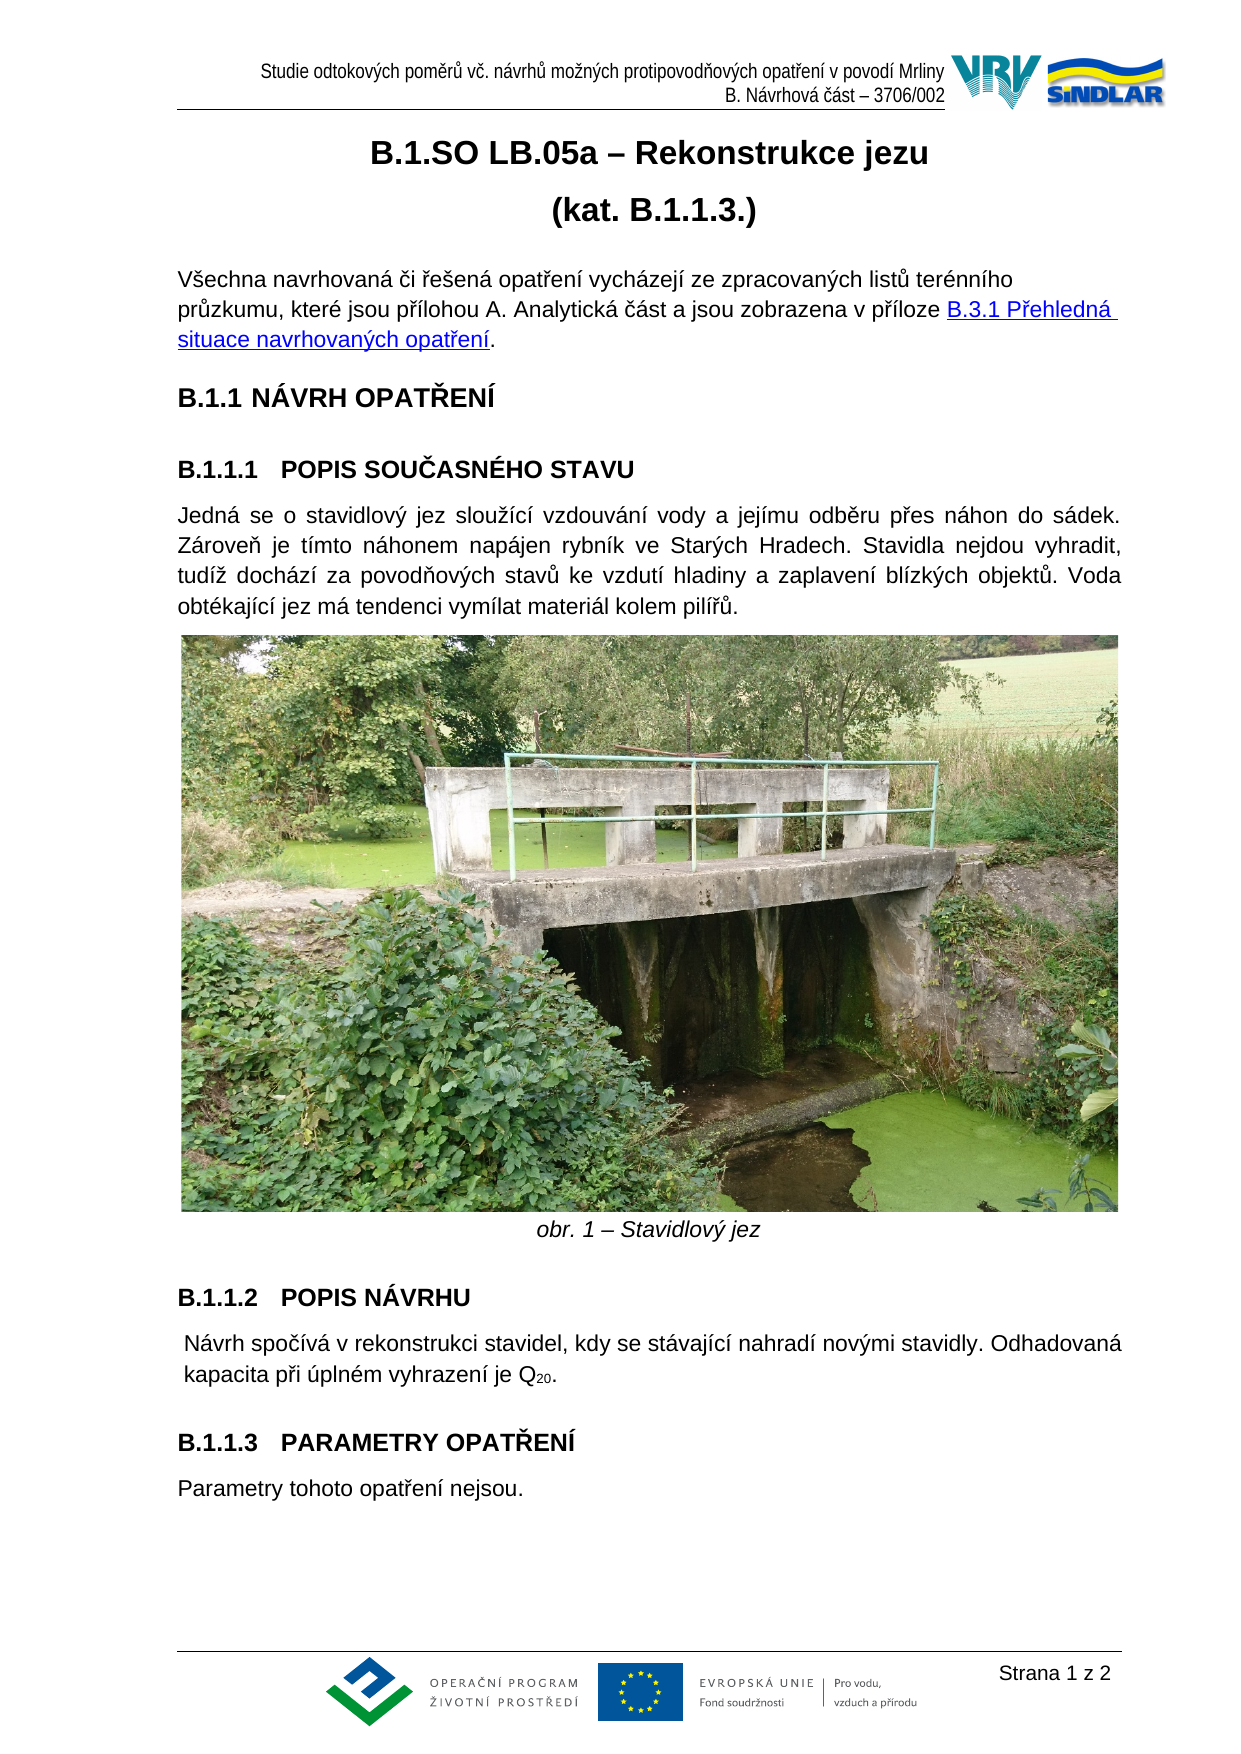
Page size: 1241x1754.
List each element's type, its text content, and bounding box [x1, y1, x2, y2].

text B.1.SO LB.05a – Rekonstrukce jezu [177, 133, 1122, 171]
subtitle Parametry opatření [177, 1428, 1122, 1457]
text Návrh spočívá v rekonstrukci stavidel, kdy se stávající nahradí novými stavidly. Odhadovaná kapacita při úplném vyhrazení je Q20. [183, 1330, 1122, 1387]
text (kat. B.1.1.3.) [177, 189, 1122, 228]
text Jedná se o stavidlový jez sloužící vzdouvání vody a jejímu odběru přes náhon do sádek. Zároveň je tímto náhonem napájen rybník ve Starých Hradech. Stavidla nejdou vyhradit, tudíž dochází za povodňových stavů ke vzdutí hladiny a zaplavení blízkých objektů. Voda obtékající jez má tendenci vymílat materiál kolem pilířů. [177, 502, 1122, 619]
subtitle Návrh opatření [177, 382, 1122, 413]
picture [1047, 57, 1167, 108]
subtitle popis SOUČASNÉHO STAVU [177, 455, 1122, 484]
text Parametry tohoto opatření nejsou. [177, 1475, 1122, 1502]
text obr. 1 – Stavidlový jez [177, 1216, 1122, 1242]
picture [950, 54, 1043, 111]
subtitle POPIS NÁVRHU [177, 1283, 1122, 1312]
picture [181, 635, 1119, 1212]
text Všechna navrhovaná či řešená opatření vycházejí ze zpracovaných listů terénního průzkumu, které jsou přílohou A. Analytická část a jsou zobrazena v příloze B.3.1 Přehledná situace navrhovaných opatření. [177, 266, 1122, 353]
